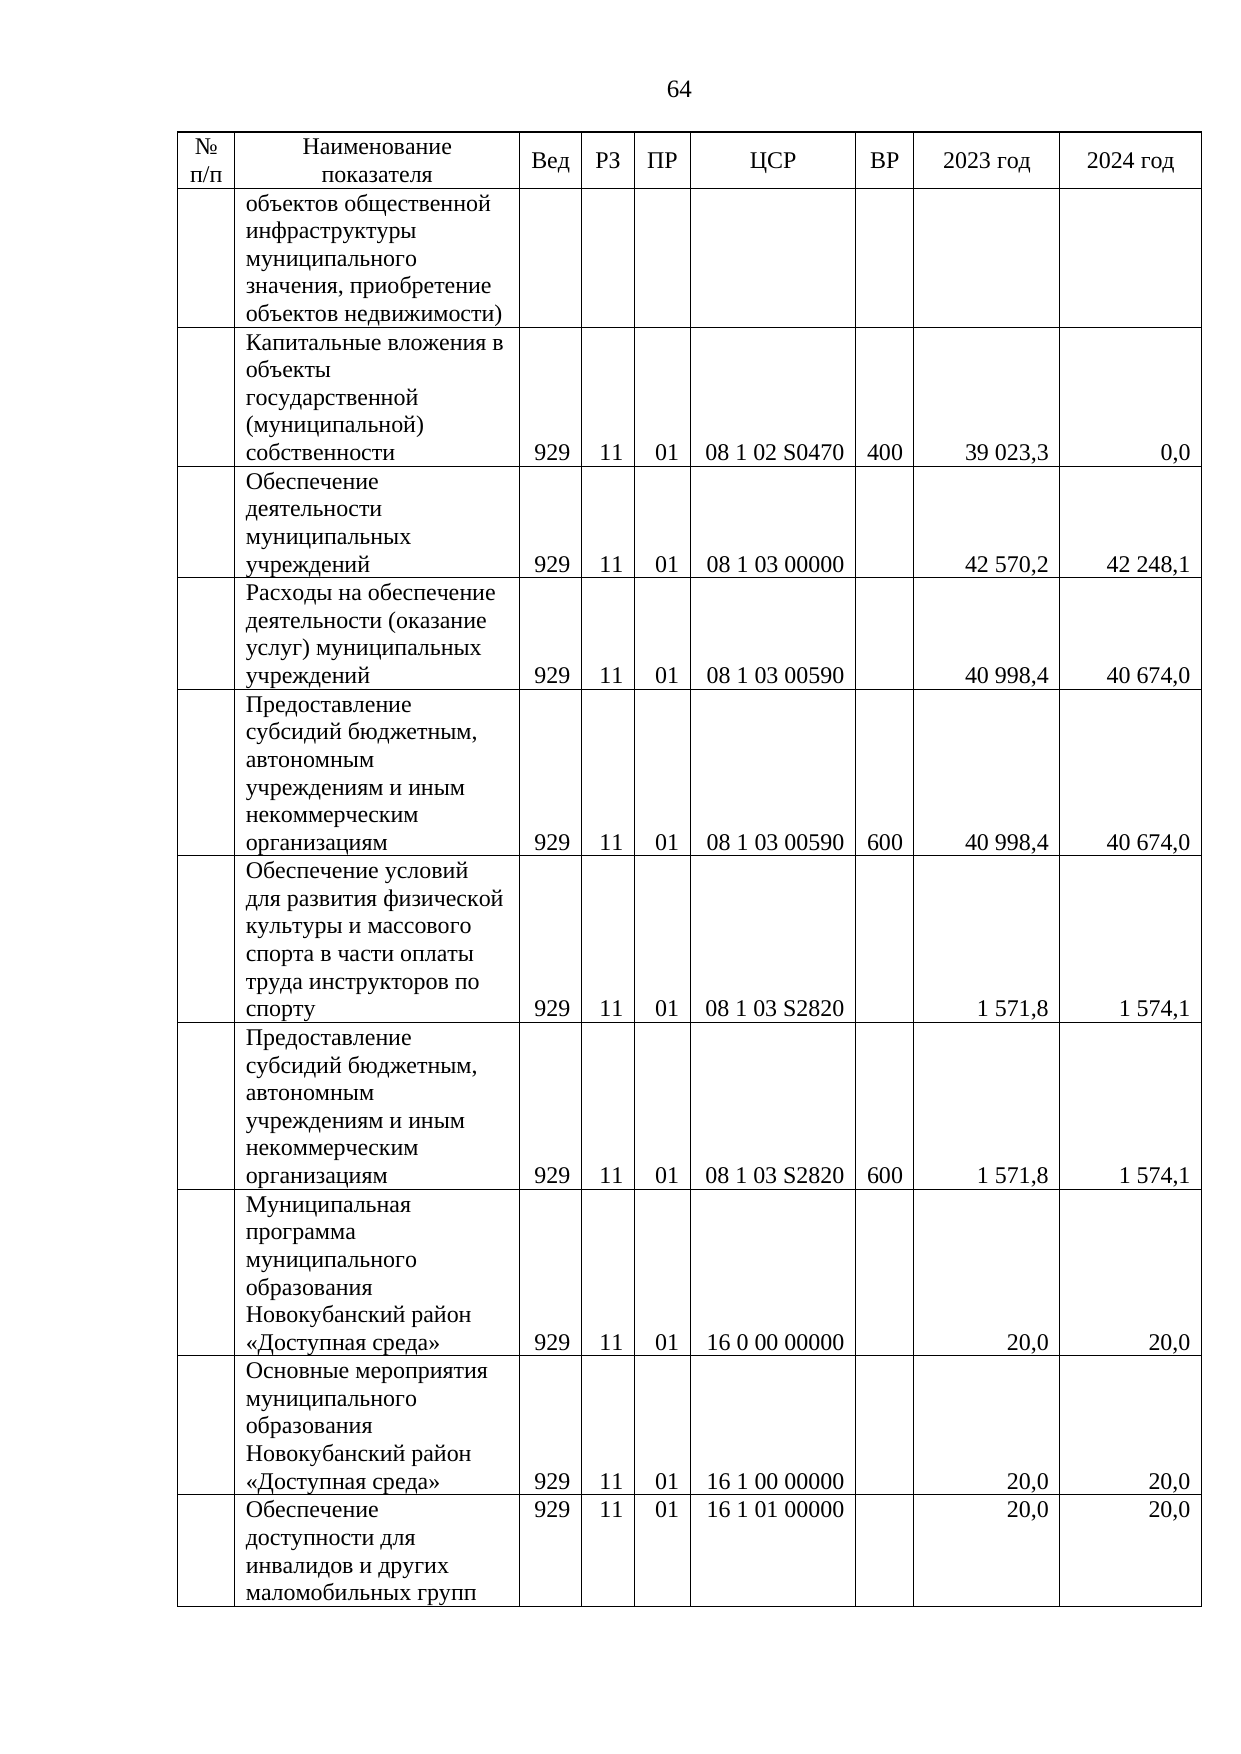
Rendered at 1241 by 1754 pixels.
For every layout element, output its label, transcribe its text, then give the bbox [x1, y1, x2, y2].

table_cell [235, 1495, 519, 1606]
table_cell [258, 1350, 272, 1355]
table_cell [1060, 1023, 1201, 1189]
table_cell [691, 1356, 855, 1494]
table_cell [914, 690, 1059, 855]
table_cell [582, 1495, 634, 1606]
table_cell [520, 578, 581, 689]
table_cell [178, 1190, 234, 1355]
table_header ПР [635, 133, 690, 188]
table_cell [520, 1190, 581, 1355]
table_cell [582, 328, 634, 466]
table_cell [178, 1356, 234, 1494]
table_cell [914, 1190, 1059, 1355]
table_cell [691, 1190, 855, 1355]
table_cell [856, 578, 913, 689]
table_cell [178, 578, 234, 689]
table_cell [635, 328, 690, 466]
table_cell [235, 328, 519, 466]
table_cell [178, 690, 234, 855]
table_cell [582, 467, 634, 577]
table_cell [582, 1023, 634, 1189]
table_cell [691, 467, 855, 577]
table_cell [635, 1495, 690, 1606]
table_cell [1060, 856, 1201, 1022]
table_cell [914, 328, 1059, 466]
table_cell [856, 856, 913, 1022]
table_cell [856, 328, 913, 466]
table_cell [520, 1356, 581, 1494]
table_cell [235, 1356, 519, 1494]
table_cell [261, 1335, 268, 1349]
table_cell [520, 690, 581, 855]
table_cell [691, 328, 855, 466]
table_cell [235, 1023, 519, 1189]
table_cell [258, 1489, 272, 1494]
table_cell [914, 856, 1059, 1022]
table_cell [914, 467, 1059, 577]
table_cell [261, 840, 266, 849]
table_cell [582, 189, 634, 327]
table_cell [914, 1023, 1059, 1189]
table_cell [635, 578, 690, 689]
table_header № п/п [178, 133, 234, 188]
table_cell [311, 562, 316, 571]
table_header ЦСР [691, 133, 855, 188]
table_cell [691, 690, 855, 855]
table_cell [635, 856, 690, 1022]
table_header РЗ [582, 133, 634, 188]
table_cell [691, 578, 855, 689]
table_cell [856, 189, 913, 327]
table_header Вед [520, 133, 581, 188]
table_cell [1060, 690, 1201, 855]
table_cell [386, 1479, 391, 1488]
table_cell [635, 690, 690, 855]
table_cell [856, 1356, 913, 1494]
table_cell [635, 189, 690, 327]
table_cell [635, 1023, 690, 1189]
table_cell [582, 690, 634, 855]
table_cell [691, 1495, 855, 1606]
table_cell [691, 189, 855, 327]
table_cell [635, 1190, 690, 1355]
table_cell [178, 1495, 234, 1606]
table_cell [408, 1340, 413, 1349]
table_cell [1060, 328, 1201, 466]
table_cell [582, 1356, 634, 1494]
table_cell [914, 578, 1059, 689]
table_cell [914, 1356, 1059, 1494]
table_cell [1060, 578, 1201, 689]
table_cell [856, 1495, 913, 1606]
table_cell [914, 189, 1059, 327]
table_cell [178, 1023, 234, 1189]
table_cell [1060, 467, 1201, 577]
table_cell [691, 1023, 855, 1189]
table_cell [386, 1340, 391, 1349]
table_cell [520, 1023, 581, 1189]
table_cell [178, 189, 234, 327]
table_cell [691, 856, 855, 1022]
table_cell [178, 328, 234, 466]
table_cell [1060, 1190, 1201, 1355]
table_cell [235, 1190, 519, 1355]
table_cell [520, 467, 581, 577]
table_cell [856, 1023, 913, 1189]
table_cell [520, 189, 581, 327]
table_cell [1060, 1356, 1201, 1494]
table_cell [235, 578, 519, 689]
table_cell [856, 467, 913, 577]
table_header Наименование показателя [235, 133, 519, 188]
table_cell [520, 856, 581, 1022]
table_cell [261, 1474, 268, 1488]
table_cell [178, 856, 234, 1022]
table_header 2024 год [1060, 133, 1201, 188]
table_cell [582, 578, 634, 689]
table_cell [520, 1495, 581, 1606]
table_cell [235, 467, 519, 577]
table_header 2023 год [914, 133, 1059, 188]
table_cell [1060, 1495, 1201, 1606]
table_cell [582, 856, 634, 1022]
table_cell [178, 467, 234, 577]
table_header ВР [856, 133, 913, 188]
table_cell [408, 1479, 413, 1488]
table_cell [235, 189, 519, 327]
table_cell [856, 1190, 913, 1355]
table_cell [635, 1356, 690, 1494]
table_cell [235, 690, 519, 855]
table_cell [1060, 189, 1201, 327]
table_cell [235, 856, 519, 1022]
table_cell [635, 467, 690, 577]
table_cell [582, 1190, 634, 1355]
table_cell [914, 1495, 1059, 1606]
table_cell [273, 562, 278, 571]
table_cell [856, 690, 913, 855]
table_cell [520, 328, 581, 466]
